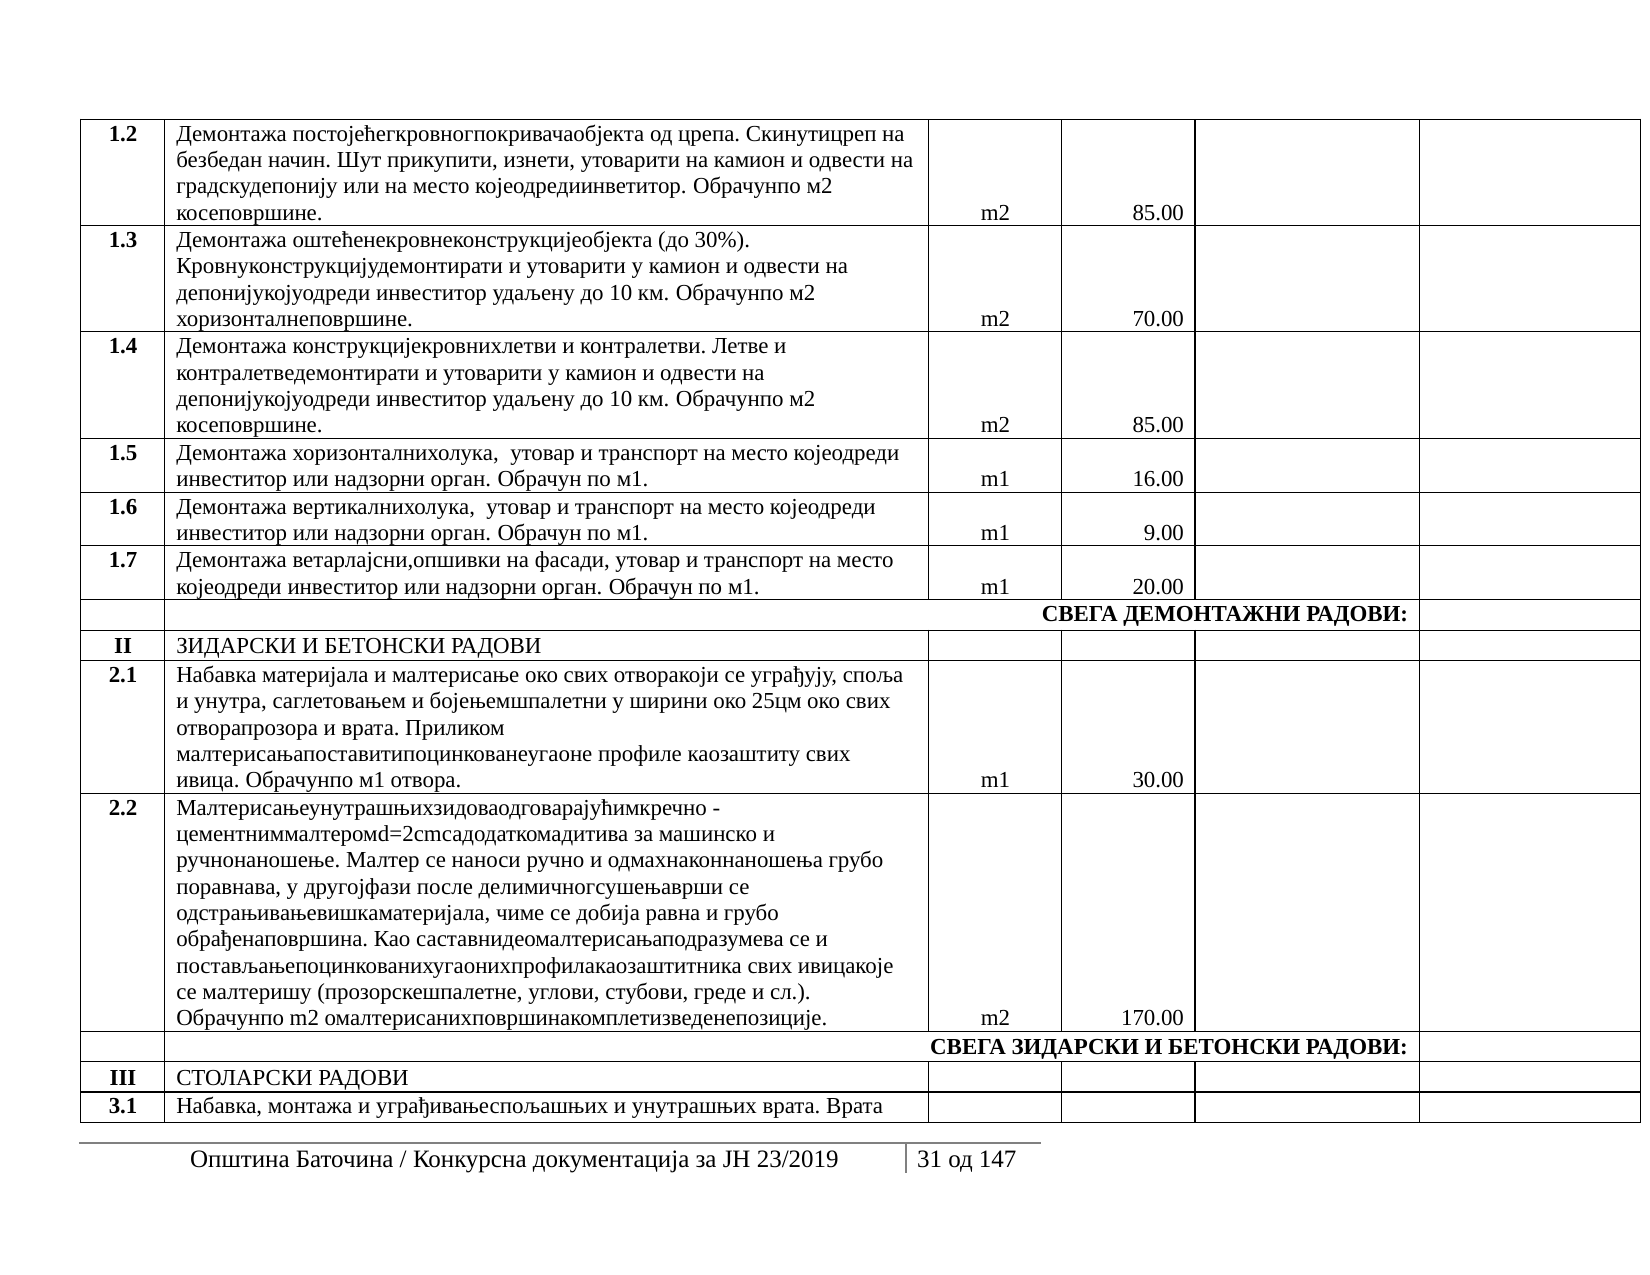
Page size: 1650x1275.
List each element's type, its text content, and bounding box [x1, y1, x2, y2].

table_cell m1 [929, 493, 1061, 545]
table_cell 1.5 [81, 439, 164, 492]
table_cell m1 [929, 661, 1061, 793]
table_cell [1196, 661, 1419, 793]
table_cell 1.7 [81, 546, 164, 599]
table_cell [1420, 1093, 1640, 1122]
table_cell 70.00 [1062, 226, 1194, 331]
table_cell m2 [929, 794, 1061, 1031]
table_cell 30.00 [1062, 661, 1194, 793]
table_cell [1062, 1062, 1194, 1091]
table_cell [1420, 439, 1640, 492]
table_cell 2.2 [81, 794, 164, 1031]
table_cell Демонтажа хоризонталнихолука, утовар и транспорт на место којеодреди инвеститор или надзорни орган. Обрачун по м1. [165, 439, 928, 492]
table_cell [1420, 794, 1640, 1031]
table_cell [929, 1062, 1061, 1091]
table_cell Демонтажа оштећенекровнеконструкцијеобјекта (до 30%). Кровнуконструкцијудемонтирати и утоварити у камион и одвести на депонијукојуодреди инвеститор удаљену до 10 км. Обрачунпо м2 хоризонталнеповршине. [165, 226, 928, 331]
table_cell СВЕГА ДЕМОНТАЖНИ РАДОВИ: [165, 600, 1419, 629]
table_cell m1 [929, 546, 1061, 599]
table_cell [1196, 226, 1419, 331]
table_cell [1420, 631, 1640, 660]
table_cell СВЕГА ЗИДАРСКИ И БЕТОНСКИ РАДОВИ: [165, 1032, 1419, 1061]
table_cell СТОЛАРСКИ РАДОВИ [165, 1062, 928, 1091]
table_cell 1.3 [81, 226, 164, 331]
table_cell 1.2 [81, 120, 164, 225]
table_cell [1196, 546, 1419, 599]
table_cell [165, 1093, 928, 1122]
table_cell Набавка матеpијала и малтерисање око свих отворакоји се уграђују, споља и унутра, саглетовањем и бојењемшпалетни у ширини око 25цм око свих отворапрозора и врата. Приликом малтерисањапоставитипоцинкованеугаоне профиле каозаштиту свих ивица. Обрачунпо м1 отвора. [165, 661, 928, 793]
table_cell [1196, 794, 1419, 1031]
table_cell [1420, 120, 1640, 225]
table_cell 170.00 [1062, 794, 1194, 1031]
table_cell [81, 1032, 164, 1061]
table_cell [1420, 600, 1640, 629]
table_cell 9.00 [1062, 493, 1194, 545]
table_cell Демонтажа постојећегкровногпокривачаобјекта од црепа. Скинутицреп на безбедан начин. Шут прикупити, изнети, утоварити на камион и одвести на градскудепонију или на место којеодредиинветитор. Обрачунпо м2 косеповршине. [165, 120, 928, 225]
table_cell m1 [929, 439, 1061, 492]
table_cell [929, 631, 1061, 660]
table_cell [1420, 1032, 1640, 1061]
table_cell [1196, 439, 1419, 492]
table_cell m2 [929, 120, 1061, 225]
table_cell [1062, 1093, 1194, 1122]
table_cell [81, 600, 164, 629]
table_cell 3.1 [81, 1093, 164, 1122]
table_cell 20.00 [1062, 546, 1194, 599]
table_cell [1196, 1062, 1419, 1091]
table_cell 2.1 [81, 661, 164, 793]
table_cell [1196, 332, 1419, 438]
table_cell [1420, 493, 1640, 545]
table_cell [1420, 1062, 1640, 1091]
table_cell [929, 1093, 1061, 1122]
table_cell 85.00 [1062, 120, 1194, 225]
table_cell 1.4 [81, 332, 164, 438]
table_cell III [81, 1062, 164, 1091]
table_cell 16.00 [1062, 439, 1194, 492]
table_cell [1196, 631, 1419, 660]
table_cell ЗИДАРСКИ И БЕТОНСКИ РАДОВИ [165, 631, 928, 660]
table_cell 1.6 [81, 493, 164, 545]
table_cell Демонтажа конструкцијекровнихлетви и контралетви. Летве и контралетведемонтирати и утоварити у камион и одвести на депонијукојуодреди инвеститор удаљену до 10 км. Обрачунпо м2 косеповршине. [165, 332, 928, 438]
table_cell II [81, 631, 164, 660]
table_cell Демонтажа ветарлајсни,опшивки на фасади, утовар и транспорт на место којеодреди инвеститор или надзорни орган. Обрачун по м1. [165, 546, 928, 599]
table_cell Демонтажа вертикалнихолука, утовар и транспорт на место којеодреди инвеститор или надзорни орган. Обрачун по м1. [165, 493, 928, 545]
table_cell Малтерисањеунутрашњихзидоваодговарајућимкречно - цементниммалтеромd=2cmсадодаткомадитива за машинско и ручнонаношење. Малтер се наноси ручно и одмахнаконнаношења грубо поравнава, у другојфази после делимичногсушењаврши се одстрањивањевишкаматеријала, чиме се добија равна и грубо обрађенаповршина. Као саставнидеомалтерисањаподразумева се и постављањепоцинкованихугаонихпрофилакаозаштитника свих ивицакоје се малтеришу (прозорскешпалетне, углови, стубови, греде и сл.). Обрачунпо m2 омалтерисанихповршинакомплетизведенепозиције. [165, 794, 928, 1031]
table_cell [1196, 1093, 1419, 1122]
table_cell [1196, 120, 1419, 225]
table_cell m2 [929, 332, 1061, 438]
table_cell [1062, 631, 1194, 660]
table_cell [1420, 661, 1640, 793]
table_cell [1420, 546, 1640, 599]
table_cell [1420, 332, 1640, 438]
table_cell [1420, 226, 1640, 331]
table_cell 85.00 [1062, 332, 1194, 438]
table_cell m2 [929, 226, 1061, 331]
table_cell [1196, 493, 1419, 545]
